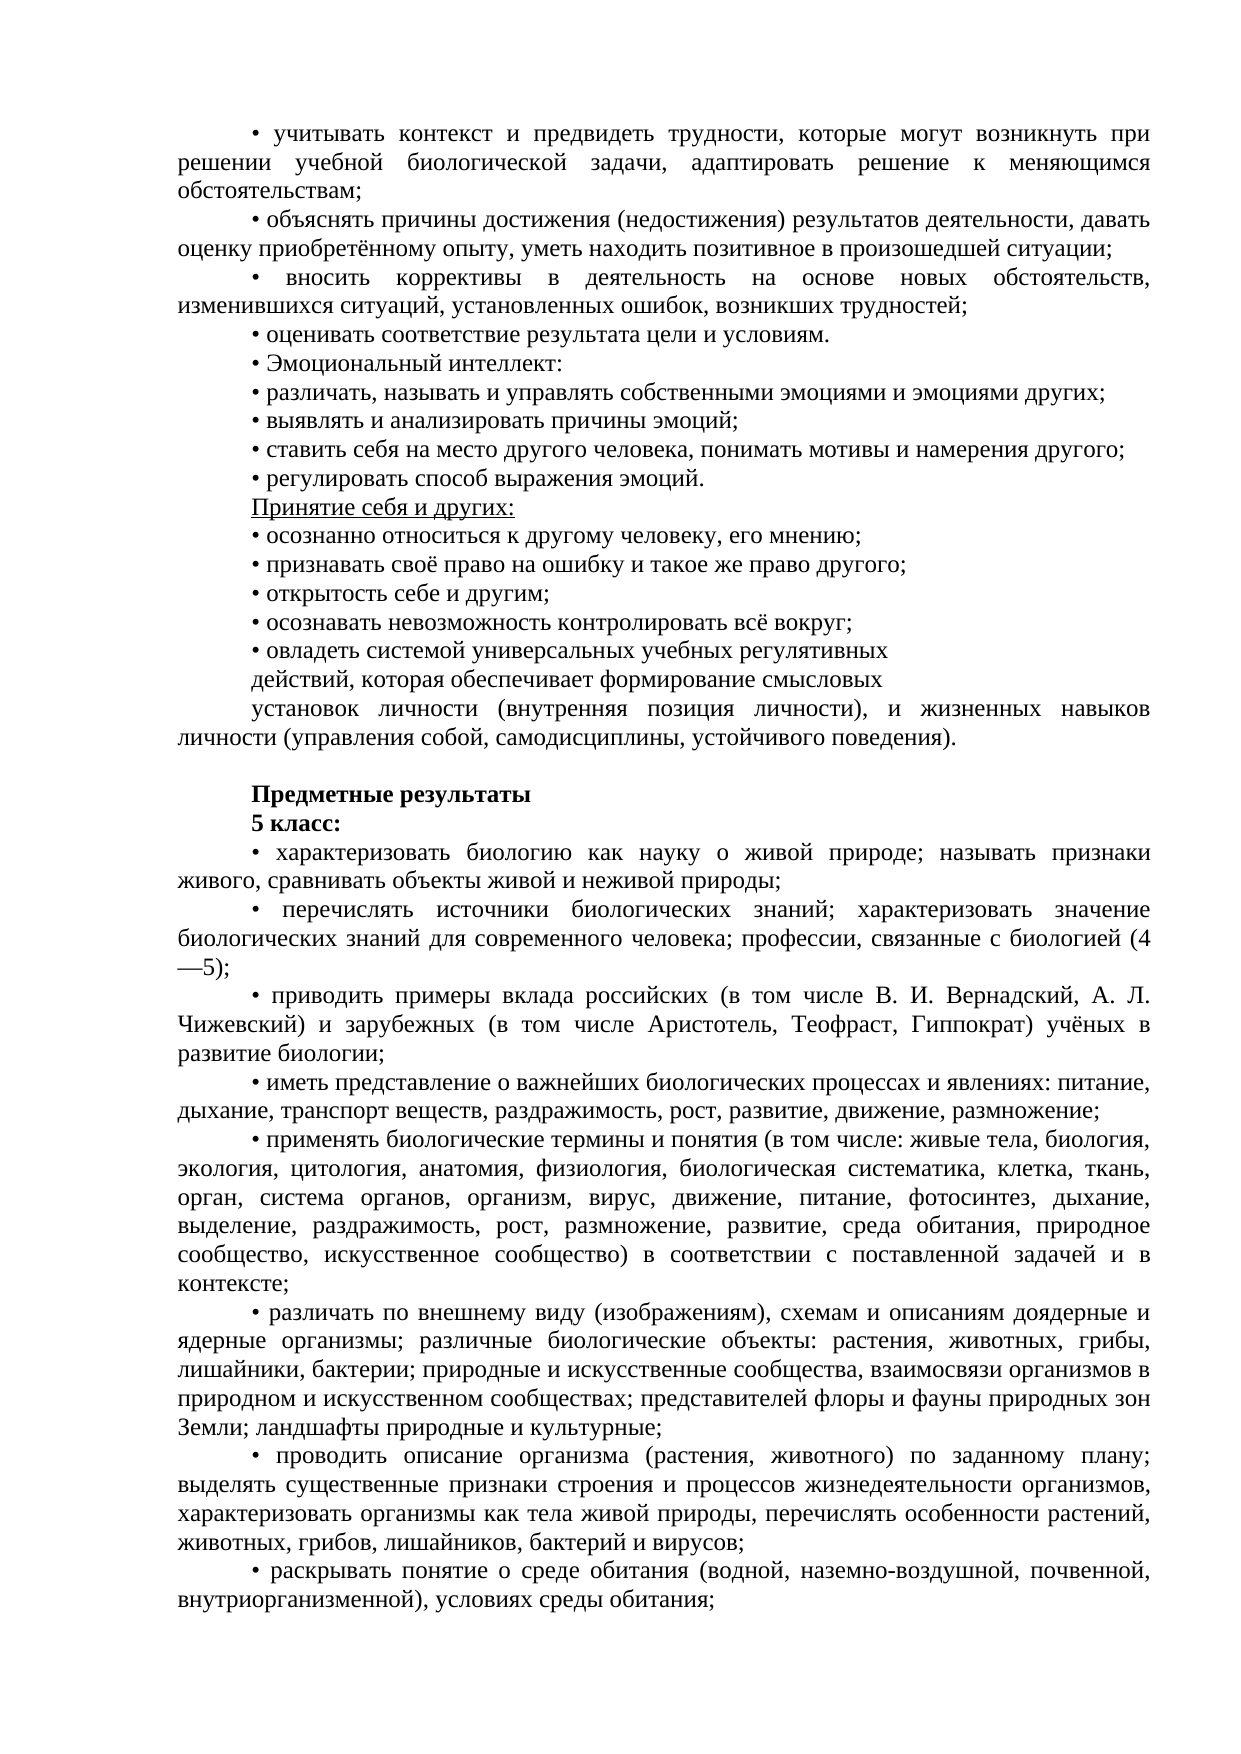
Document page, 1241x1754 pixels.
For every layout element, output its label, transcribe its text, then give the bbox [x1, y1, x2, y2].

text • выявлять и анализировать причины эмоций; [177, 406, 1152, 434]
text • вносить коррективы в деятельность на основе новых обстоятельств, изменившихся ситуаций, установленных ошибок, возникших трудностей; [177, 262, 1152, 319]
text • различать по внешнему виду (изображениям), схемам и описаниям доядерные и ядерные организмы; различные биологические объекты: растения, животных, грибы, лишайники, бактерии; природные и искусственные сообщества, взаимосвязи организмов в природном и искусственном сообществах; представителей флоры и фауны природных зон Земли; ландшафты природные и культурные; [177, 1297, 1152, 1441]
text • Эмоциональный интеллект: [177, 348, 1152, 377]
text Принятие себя и других: [177, 492, 1152, 521]
text • открытость себе и другим; [177, 578, 1152, 607]
text • объяснять причины достижения (недостижения) результатов деятельности, давать оценку приобретённому опыту, уметь находить позитивное в произошедшей ситуации; [177, 204, 1152, 262]
text • перечислять источники биологических знаний; характеризовать значение биологических знаний для современного человека; профессии, связанные с биологией (4—5); [177, 894, 1152, 981]
text • осознанно относиться к другому человеку, его мнению; [177, 521, 1152, 549]
text • проводить описание организма (растения, животного) по заданному плану; выделять существенные признаки строения и процессов жизнедеятельности организмов, характеризовать организмы как тела живой природы, перечислять особенности растений, животных, грибов, лишайников, бактерий и вирусов; [177, 1441, 1152, 1556]
text • раскрывать понятие о среде обитания (водной, наземно-воздушной, почвенной, внутриорганизменной), условиях среды обитания; [177, 1556, 1152, 1613]
text • применять биологические термины и понятия (в том числе: живые тела, биология, экология, цитология, анатомия, физиология, биологическая систематика, клетка, ткань, орган, система органов, организм, вирус, движение, питание, фотосинтез, дыхание, выделение, раздражимость, рост, размножение, развитие, среда обитания, природное сообщество, искусственное сообщество) в соответствии с поставленной задачей и в контексте; [177, 1124, 1152, 1297]
text • различать, называть и управлять собственными эмоциями и эмоциями других; [177, 377, 1152, 406]
text • приводить примеры вклада российских (в том числе В. И. Вернадский, А. Л. Чижевский) и зарубежных (в том числе Аристотель, Теофраст, Гиппократ) учёных в развитие биологии; [177, 981, 1152, 1067]
text • осознавать невозможность контролировать всё вокруг; [177, 607, 1152, 636]
text • иметь представление о важнейших биологических процессах и явлениях: питание, дыхание, транспорт веществ, раздражимость, рост, развитие, движение, размножение; [177, 1067, 1152, 1124]
text действий, которая обеспечивает формирование смысловых [177, 664, 1152, 693]
text • овладеть системой универсальных учебных регулятивных [177, 636, 1152, 664]
text Предметные результаты [177, 779, 1152, 808]
text • оценивать соответствие результата цели и условиям. [177, 319, 1152, 348]
text • признавать своё право на ошибку и такое же право другого; [177, 549, 1152, 578]
text • характеризовать биологию как науку о живой природе; называть признаки живого, сравнивать объекты живой и неживой природы; [177, 837, 1152, 894]
text 5 класс: [177, 808, 1152, 837]
text • регулировать способ выражения эмоций. [177, 463, 1152, 492]
text • учитывать контекст и предвидеть трудности, которые могут возникнуть при решении учебной биологической задачи, адаптировать решение к меняющимся обстоятельствам; [177, 118, 1152, 204]
text • ставить себя на место другого человека, понимать мотивы и намерения другого; [177, 434, 1152, 463]
text установок личности (внутренняя позиция личности), и жизненных навыков личности (управления собой, самодисциплины, устойчивого поведения). [177, 693, 1152, 751]
